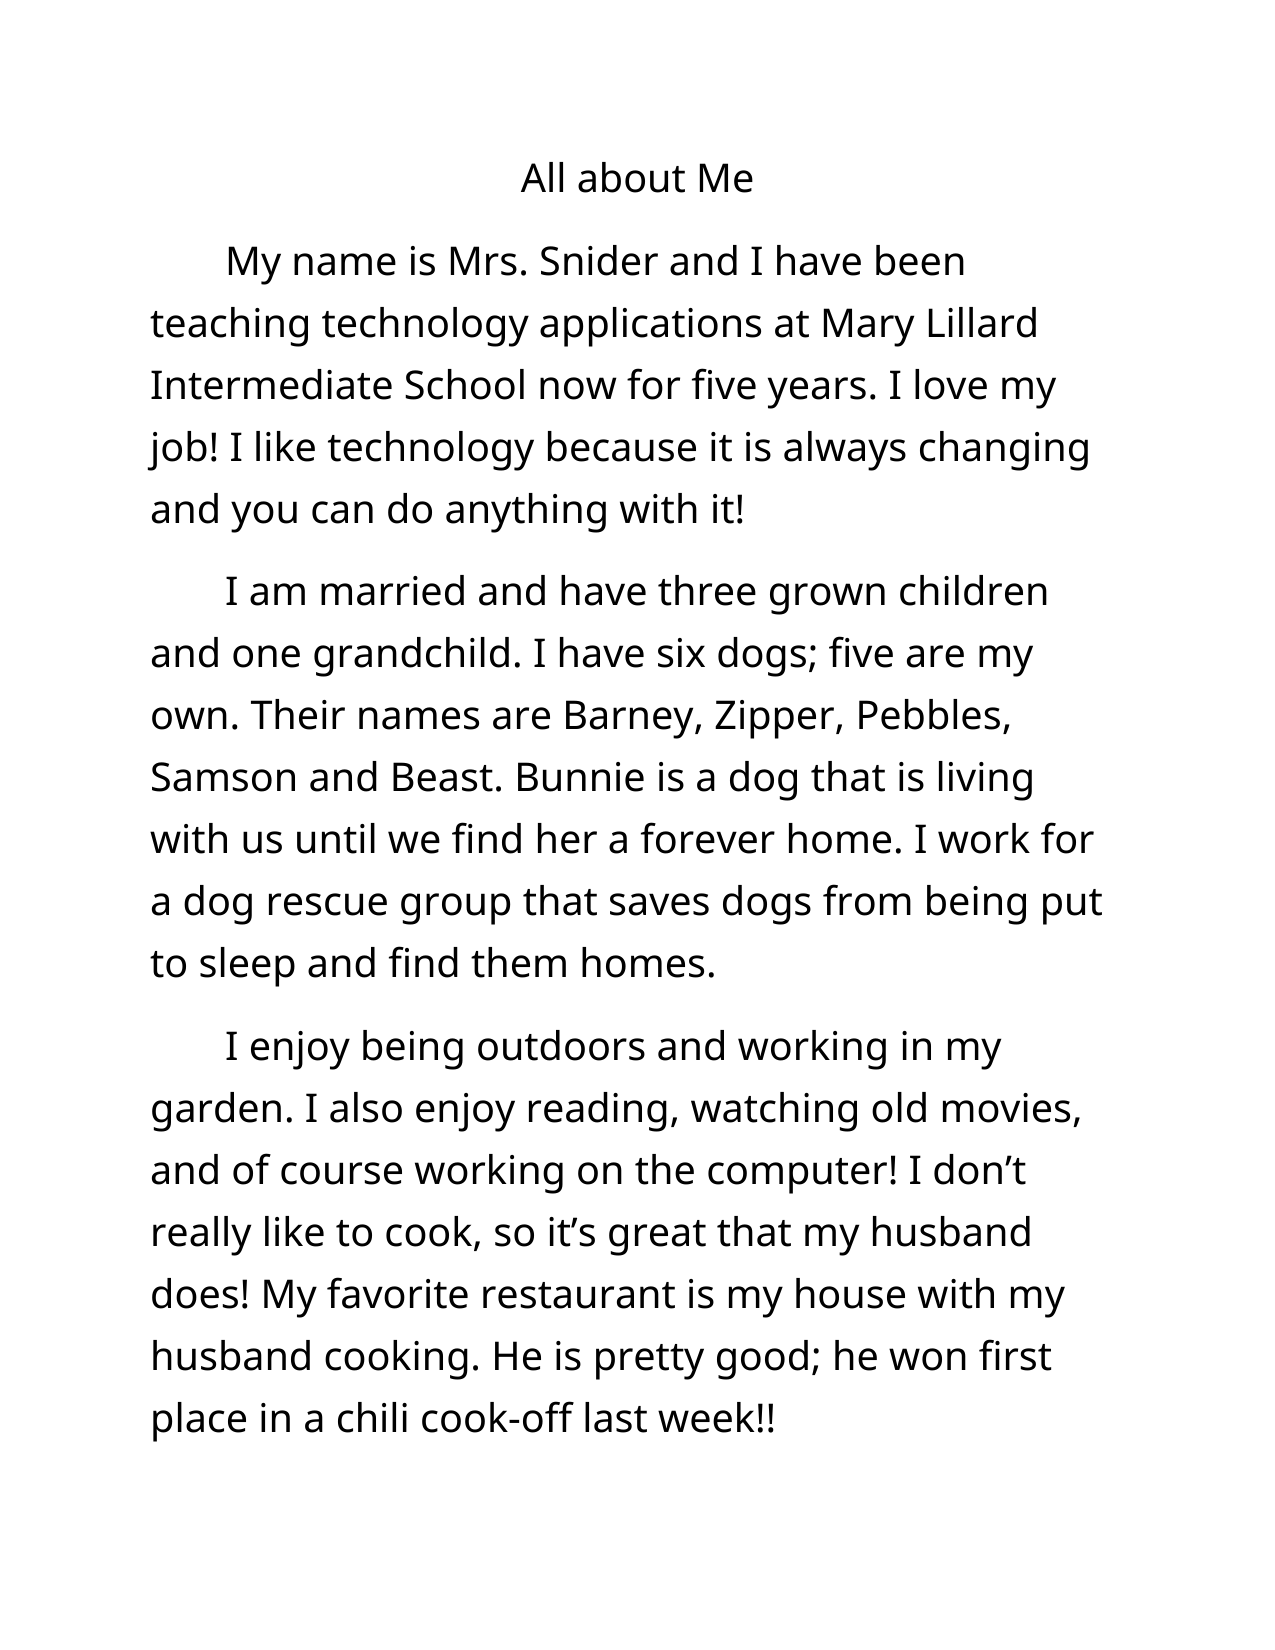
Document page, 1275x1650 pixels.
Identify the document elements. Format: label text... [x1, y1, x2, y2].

text My name is Mrs. Snider and I have been teaching technology applications at Mary Lillard Intermediate School now for five years. I love my job! I like technology because it is always changing and you can do anything with it! [150, 233, 1125, 535]
text I am married and have three grown children and one grandchild. I have six dogs; five are my own. Their names are Barney, Zipper, Pebbles, Samson and Beast. Bunnie is a dog that is living with us until we find her a forever home. I work for a dog rescue group that saves dogs from being put to sleep and find them homes. [150, 563, 1125, 989]
text All about Me [150, 150, 1125, 204]
text I enjoy being outdoors and working in my garden. I also enjoy reading, watching old movies, and of course working on the computer! I don’t really like to cook, so it’s great that my husband does! My favorite restaurant is my house with my husband cooking. He is pretty good; he won first place in a chili cook-off last week!! [150, 1018, 1125, 1444]
